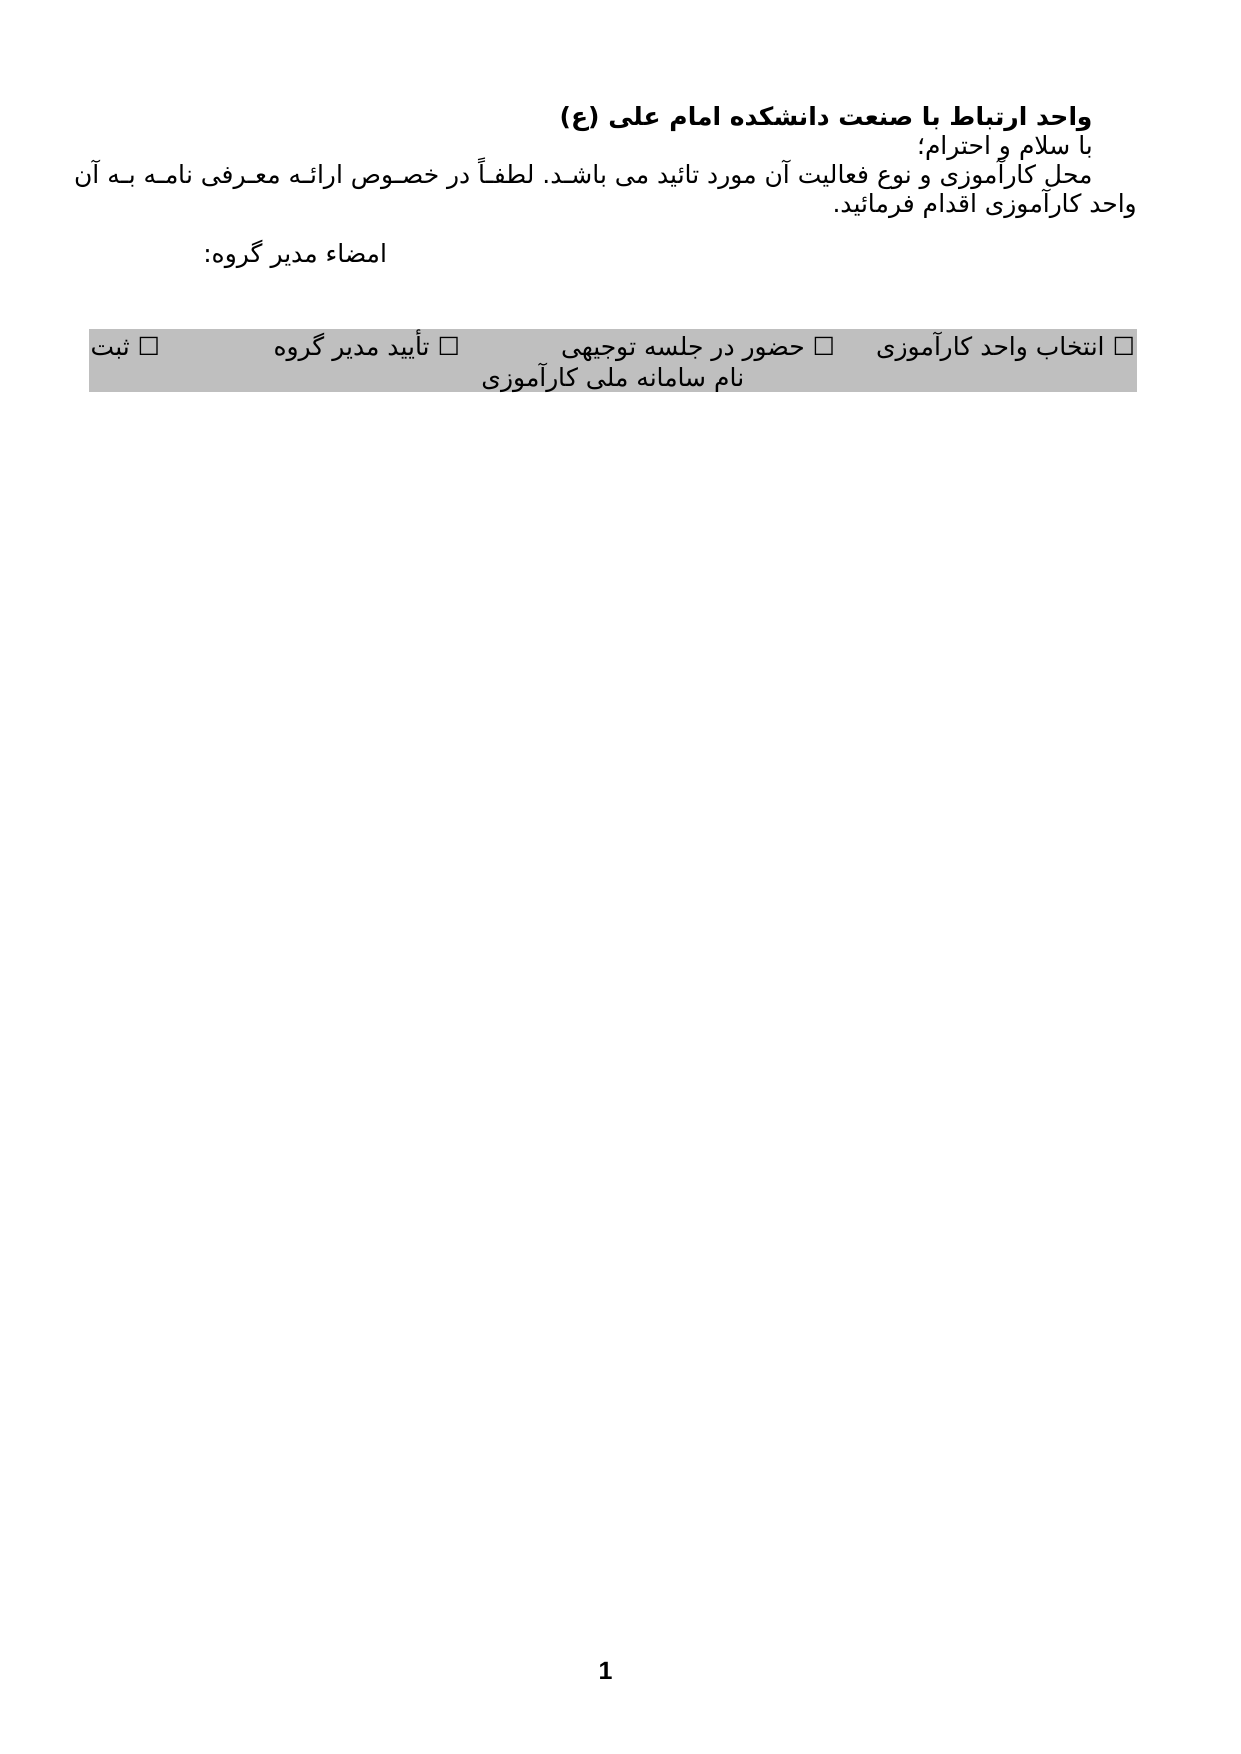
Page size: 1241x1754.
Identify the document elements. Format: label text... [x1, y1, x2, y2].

text ☐ انتخاب واحد کارآموزی ☐ حضور در جلسه توجیهی ☐ تأیید مدیر گروه ☐ ثبت نام سامانه ملی کارآموزی [89, 329, 1137, 392]
text واحد ارتباط با صنعت دانشکده امام علی (ع) [74, 102, 1137, 131]
text با سلام و احترام؛ [74, 131, 1137, 160]
text محل کارآموزی و نوع فعالیت آن مورد تائید می باشد. لطفاً در خصوص ارائه معرفی نامه به آن واحد کارآموزی اقدام فرمائید. [74, 160, 1137, 218]
text امضاء مدیر گروه: [74, 239, 462, 268]
